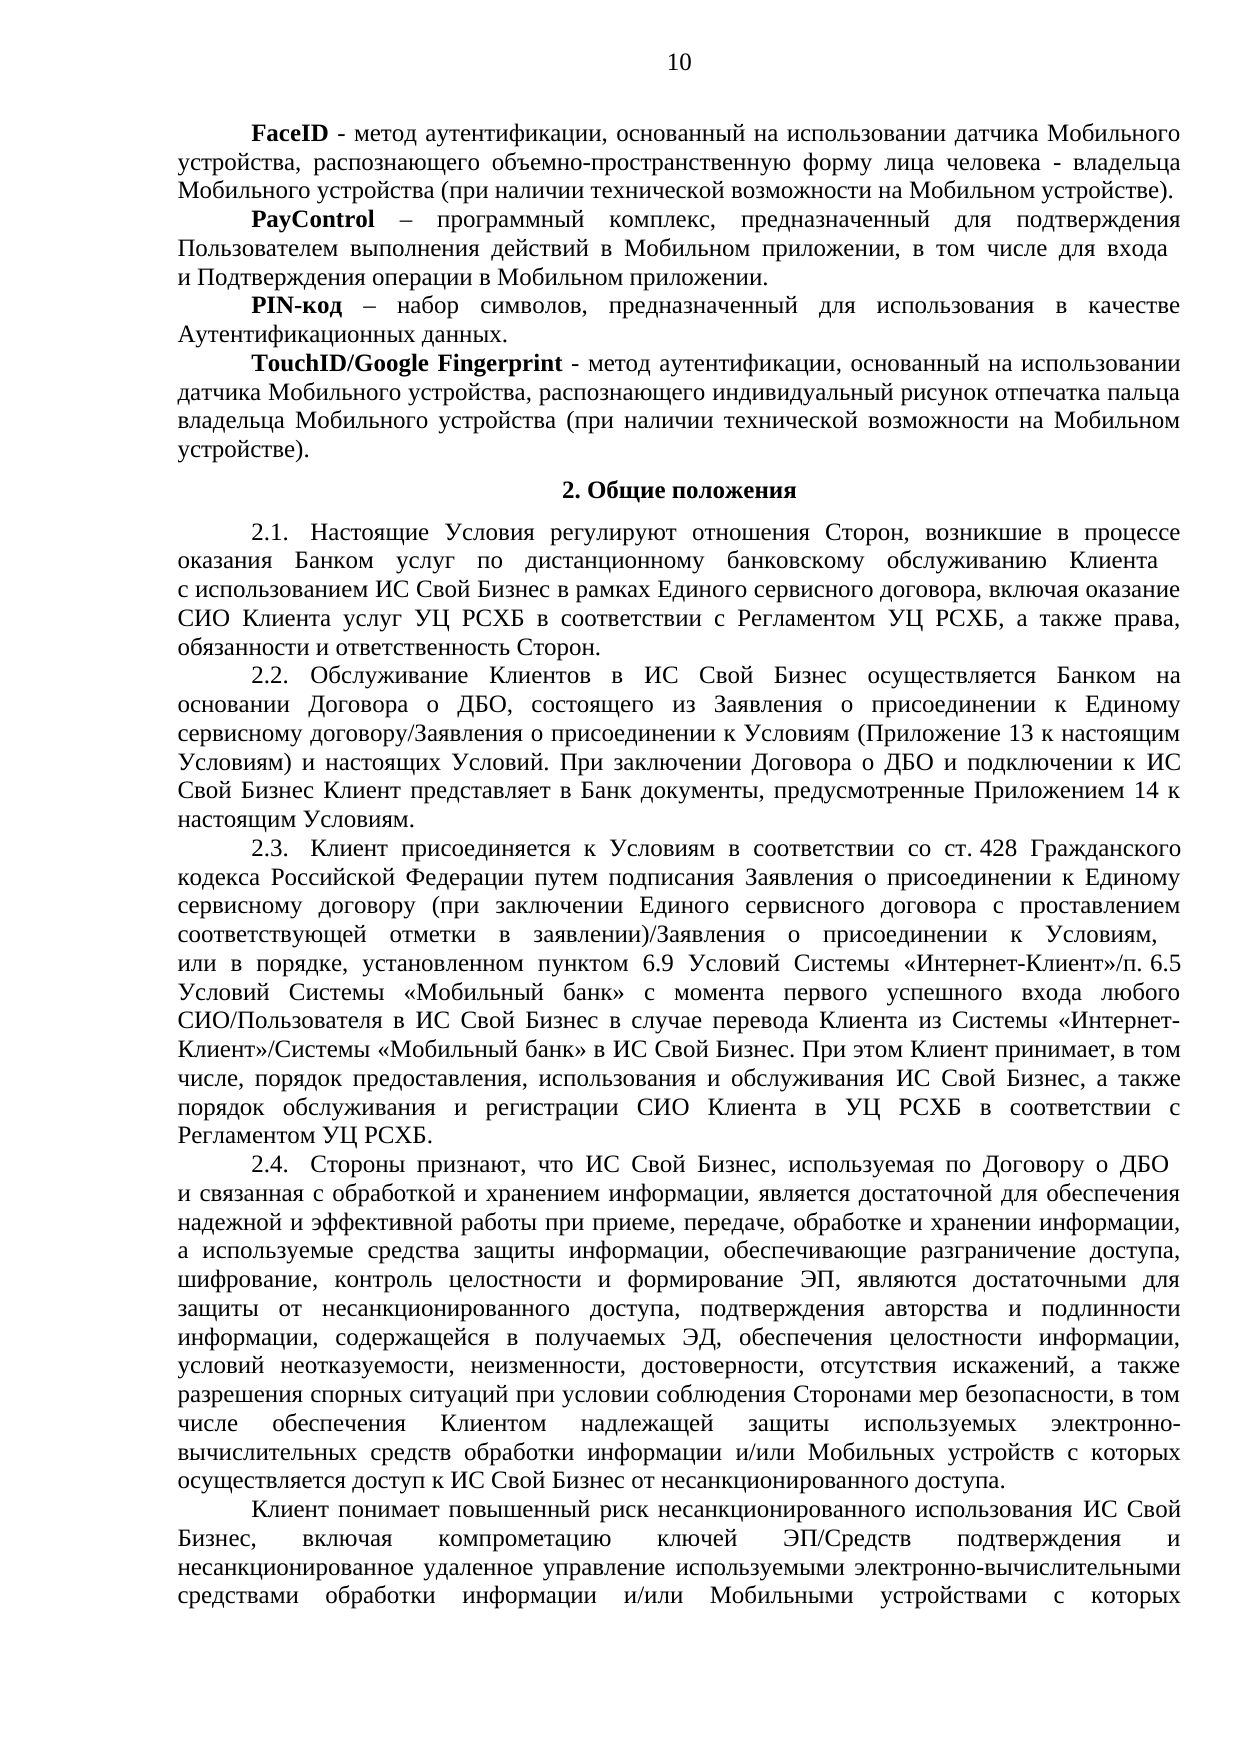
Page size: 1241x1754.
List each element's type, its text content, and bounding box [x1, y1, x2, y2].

text FaceID - метод аутентификации, основанный на использовании датчика Мобильного устройства, распознающего объемно-пространственную форму лица человека - владельца Мобильного устройства (при наличии технической возможности на Мобильном устройстве). [177, 118, 1181, 204]
list Настоящие Условия регулируют отношения Сторон, возникшие в процессе оказания Банком услуг по дистанционному банковскому обслуживанию Клиента с использованием ИС Свой Бизнес в рамках Единого сервисного договора, включая оказание СИО Клиента услуг УЦ РСХБ в соответствии с Регламентом УЦ РСХБ, а также права, обязанности и ответственность Сторон. [177, 517, 1181, 661]
list Стороны признают, что ИС Свой Бизнес, используемая по Договору о ДБО и связанная с обработкой и хранением информации, является достаточной для обеспечения надежной и эффективной работы при приеме, передаче, обработке и хранении информации, а используемые средства защиты информации, обеспечивающие разграничение доступа, шифрование, контроль целостности и формирование ЭП, являются достаточными для защиты от несанкционированного доступа, подтверждения авторства и подлинности информации, содержащейся в получаемых ЭД, обеспечения целостности информации, условий неотказуемости, неизменности, достоверности, отсутствия искажений, а также разрешения спорных ситуаций при условии соблюдения Сторонами мер безопасности, в том числе обеспечения Клиентом надлежащей защиты используемых электронно-вычислительных средств обработки информации и/или Мобильных устройств с которых осуществляется доступ к ИС Свой Бизнес от несанкционированного доступа. [177, 1149, 1181, 1494]
list Обслуживание Клиентов в ИС Свой Бизнес осуществляется Банком на основании Договора о ДБО, состоящего из Заявления о присоединении к Единому сервисному договору/Заявления о присоединении к Условиям (Приложение 13 к настоящим Условиям) и настоящих Условий. При заключении Договора о ДБО и подключении к ИС Свой Бизнес Клиент представляет в Банк документы, предусмотренные Приложением 14 к настоящим Условиям. [177, 661, 1181, 833]
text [177, 1494, 1181, 1609]
text TouchID/Google Fingerprint - метод аутентификации, основанный на использовании датчика Мобильного устройства, распознающего индивидуальный рисунок отпечатка пальца владельца Мобильного устройства (при наличии технической возможности на Мобильном устройстве). [177, 348, 1181, 463]
text PayControl – программный комплекс, предназначенный для подтверждения Пользователем выполнения действий в Мобильном приложении, в том числе для входа и Подтверждения операции в Мобильном приложении. [177, 204, 1181, 291]
text 2. Общие положения [177, 476, 1181, 504]
text PIN-код – набор символов, предназначенный для использования в качестве Аутентификационных данных. [177, 291, 1181, 348]
list Клиент присоединяется к Условиям в соответствии со ст. 428 Гражданского кодекса Российской Федерации путем подписания Заявления о присоединении к Единому сервисному договору (при заключении Единого сервисного договора с проставлением соответствующей отметки в заявлении)/Заявления о присоединении к Условиям, или в порядке, установленном пунктом 6.9 Условий Системы «Интернет-Клиент»/п. 6.5 Условий Системы «Мобильный банк» с момента первого успешного входа любого СИО/Пользователя в ИС Свой Бизнес в случае перевода Клиента из Системы «Интернет-Клиент»/Системы «Мобильный банк» в ИС Свой Бизнес. При этом Клиент принимает, в том числе, порядок предоставления, использования и обслуживания ИС Свой Бизнес, а также порядок обслуживания и регистрации СИО Клиента в УЦ РСХБ в соответствии с Регламентом УЦ РСХБ. [177, 833, 1181, 1149]
